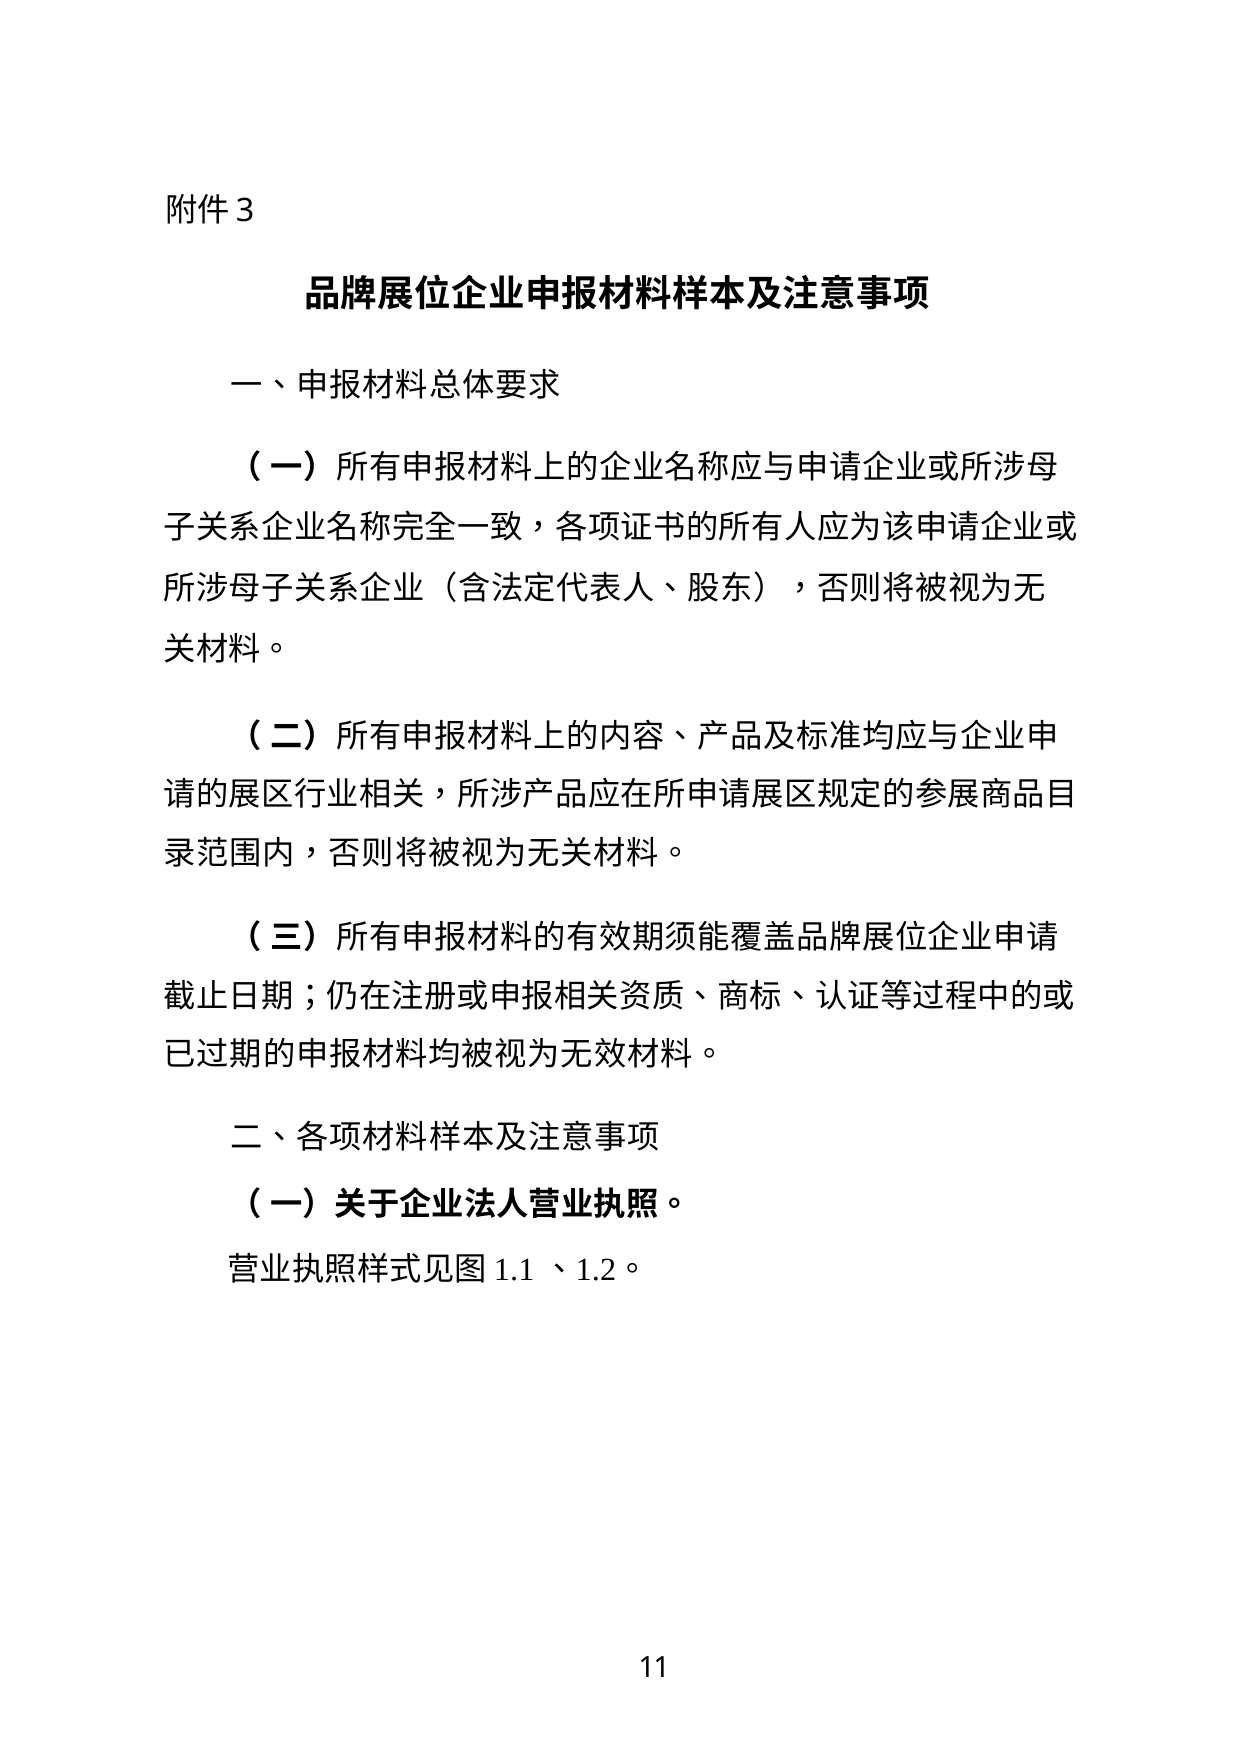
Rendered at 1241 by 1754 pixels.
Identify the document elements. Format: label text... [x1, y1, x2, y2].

text （ 二）所有申报材料上的内容、产品及标准均应与企业申请的展区行业相关，所涉产品应在所申请展区规定的参展商品目录范围内，否则将被视为无关材料。 [163, 713, 1078, 874]
text （ 三）所有申报材料的有效期须能覆盖品牌展位企业申请截止日期；仍在注册或申报相关资质、商标、认证等过程中的或已过期的申报材料均被视为无效材料。 [163, 914, 1078, 1075]
text （ 一）所有申报材料上的企业名称应与申请企业或所涉母子关系企业名称完全一致，各项证书的所有人应为该申请企业或所涉母子关系企业（含法定代表人、股东），否则将被视为无关材料。 [163, 444, 1078, 670]
text 附件3 [165, 188, 1078, 230]
text 一、申报材料总体要求 [230, 363, 1078, 404]
text 品牌展位企业申报材料样本及注意事项 [304, 270, 1078, 316]
text （ 一）关于企业法人营业执照。 [229, 1182, 1078, 1223]
text 二、各项材料样本及注意事项 [230, 1116, 1078, 1157]
text 营业执照样式见图1.1 、1.2。 [227, 1249, 1078, 1289]
